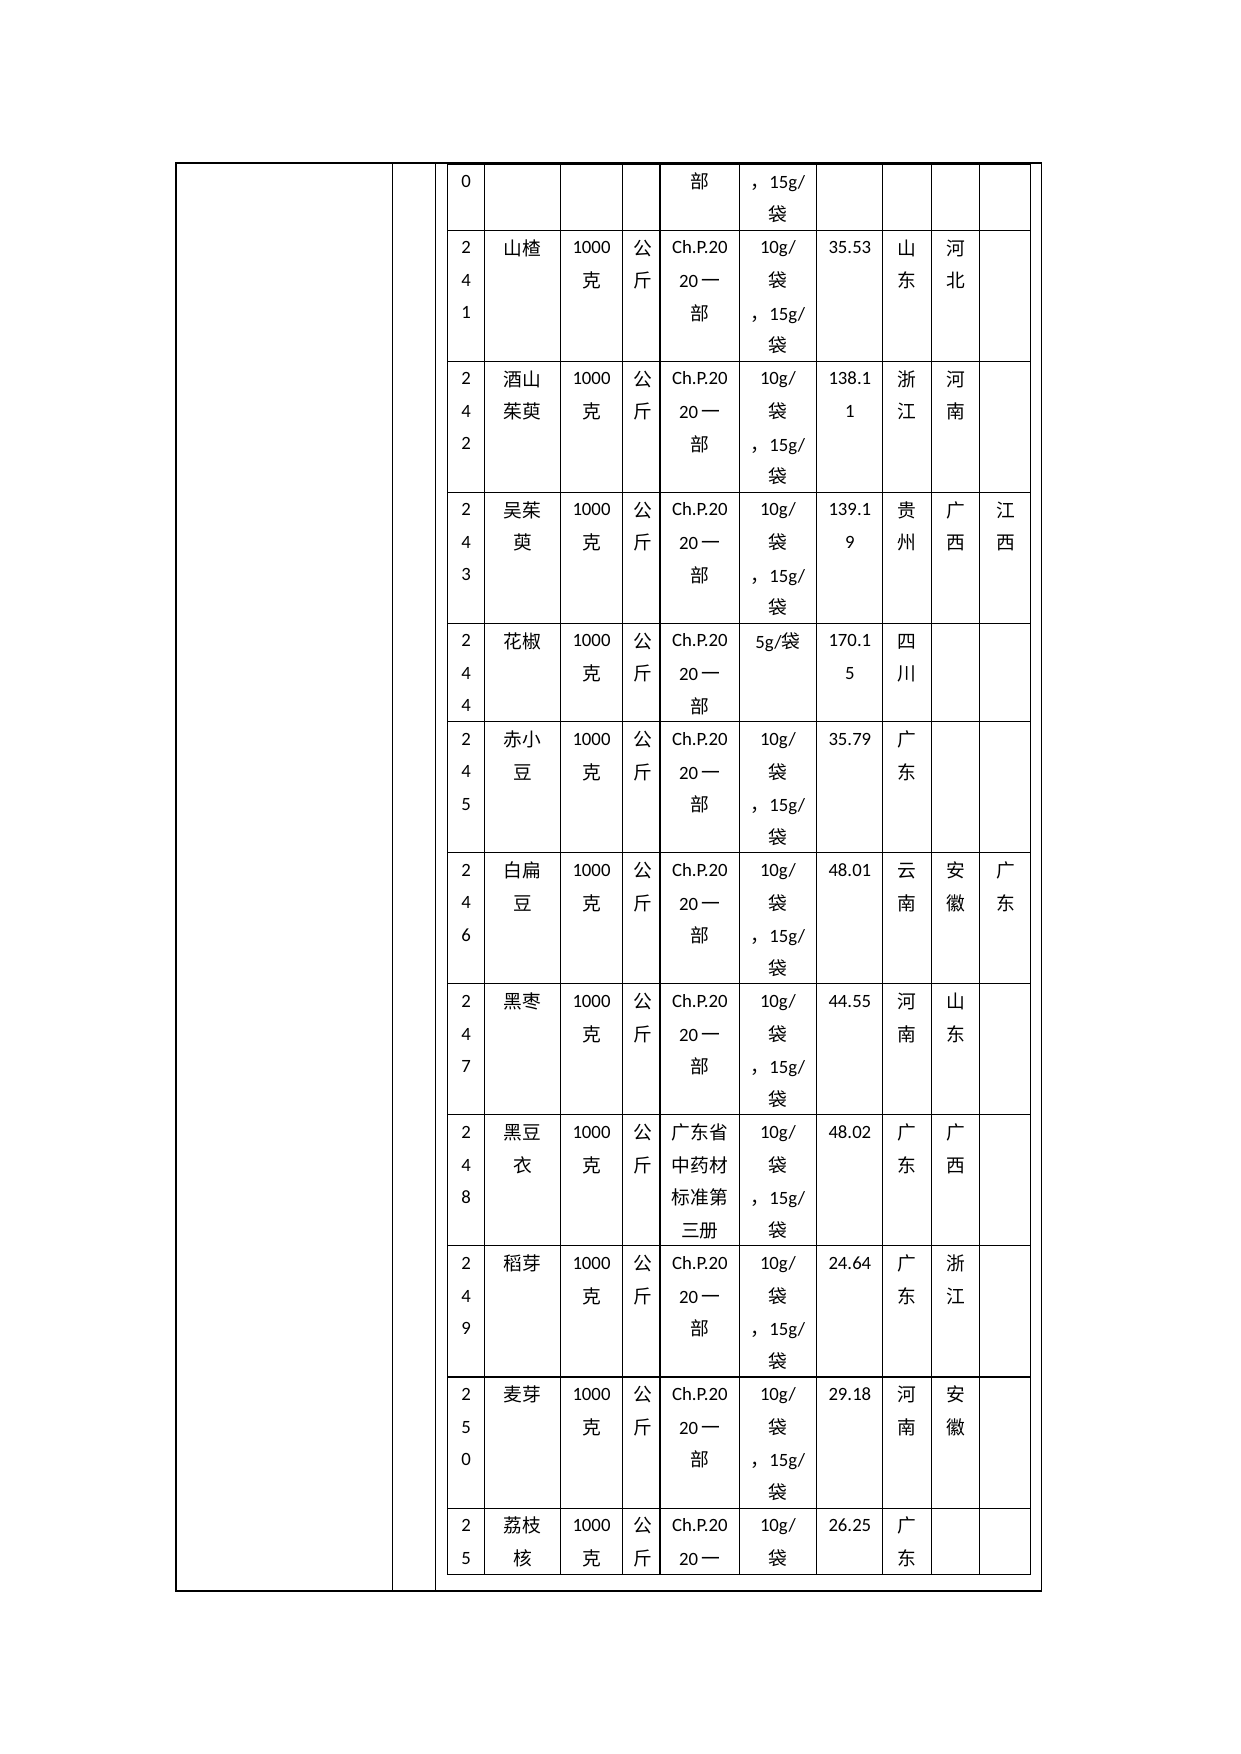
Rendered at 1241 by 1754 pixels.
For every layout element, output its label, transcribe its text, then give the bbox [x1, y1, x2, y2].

table_cell 1 [393, 164, 435, 1590]
table_cell [177, 164, 392, 1590]
table_cell （一）项目概况 广州市番禺区中心医院是番禺区内规模最大的公立三级甲等综合医院，目前开放住院病床1455张。 根据国卫办医发〔2017〕26号关于《关于加强药事管理转变药学服务模式的通知》精神，“药学部门要发挥管理职能，会同其他职能部门和临床科室，切实加强药品遴选、采购、处方审核、处方调剂、临床应用和评价等各个环节的全过程管理”，“医院要积极开展接受患者委托，按医师处方制作丸、散、膏等剂型的服务，挖掘整理传统中药加工方法，探索中药饮片代加工、配送等服务，方便人民群众”，发展“互联网+”的药品供应拓展服务，积极与符合条件的第三方机构共同发展药品配送，煎煮中心，发展“院开店取”、“院开店煎”、“院开店送”等便民服务。 我院积极响应国家医改精神，为保证药品质量和价格稳定、提高采购效率、降低成本和风险、提升服务及管理质量，在保持医院中药饮片品种规格自主选择权不变前提下，选择实力雄厚、经营能力较强且符合资质的企业，为医院提供中药饮片的整体配送及为患者快递到家的服务，有效解决最后一公里的问题。 （二）项目要求 1.招标内容：普通中药饮片代煎代配及制膏制散服务。投标人按招标人要求为招标人提供普通中药饮片代煎代配及制膏制散服务，包括协助采购人完成院外中药饮片或代煎成品快递到家服务等，通过信息化建设提高药房整体管理能力。 2. 服务时间和预算： 2.1本项目服务期2年，采购预算人民币1422万元（其中本部1320万，东院102万），合作期限以时间或预算先到为止。 ★2.2设置1年考核期，根据中标供应商《年度服务质量考评表》考评情况进行年度考评，年度考评分数在85分（含85分）以上为合格，85分以下（不含85分）为不合格，若考评不合格，合同终止。 《年度服务质量考评表》 ★2.3服务期内如遇国家法律法规或上级政策变动而终止本项目，投标人须无条件服从。 3.服务地点：包括广州市番禺区桥南街福愉东路8号中心医院本部、广州市番禺区石楼人民路149号第七人民医院。采购人集团下属独立法人机构按照本次招标结果进行采购，并分别签订采购协议。 4.投标人提供的中药饮片应符合现行版《中华人民共和国药典》2020版或《广东省中药材标准》、《广东省中药饮片炮制规范》等法定标准，且达到采购人相关质量等级要求。（以最新文件规定为准） 5.投标人在项目运营中需严格按照《药品管理法》等相关法律法规及行业的各项规定，依法生产、经营。 ★6.本项目在服务期内，招标人根据实际需求情况，选择中标供应商提供服务，采购人在任何情况下无法预计也无法向各中标供应商承诺每项中药饮片的采购数量，请投标人根据自身经验自行承担采购风险。投标人必须无条件接受采购人下达订单数量，不得以数量或金额、价格未达预期为由拒绝提供供货服务，否则采购人有权单方面解除合同，造成采购人的损失，投标人应承担相应的赔偿责任。 7.本项目凭书面方式不能完全准确描述采购需求，需要对样品进行主观判断以确认是否满足采购需求，要求投标人提供附件一：《10个中药饮片质量评分品种》采购人清单内中药饮片作为中标后验收对照样品，并供评标委员会进行质量评审。投标人供货质量应与样品一致，如跟投标样品不一致即退货，退货达到三次者即取消其中标资格，一切后果由投标人承担。 ★8.中标供应商在签订协议后，提供采购人全目录中药饮片标准供货样板，作为采购人后续验收的对照标准。 附件一：10个中药饮片质量评分品种 注：1. 投标人需在开标时间当天，投标截止时间前，向采购代理机构提交以上实物样品。 2. 投标人递交的各样品需按上述规格先进行独立封装并分别注明投标人名称、样品名称，再将所有样品统一密封并注明投标人名称。现场递交至广州市先烈中路100号科学院大院9号楼东座2楼（中国广州分析测试中心对面）（具体按工作人员指引）。 （三）服务要求： 1.投标人具有保证中药饮片质量的各项管理制度，合同签订后5个工作日内需将管理制度报招标人审核。并严格按招标人审核通过后的中药饮片采购、使用、验收、储存等等相关管理制度进行日常流程管理。投标人应具有原子吸收光谱仪、液湘色谱仪、三重四级杆气质联用仪等中药饮片质量检测设备，随货同行该批次饮片的质检报告。招标人有权随时对投标人抽查检验，并派出专人随时监督。 2.投标人须保证所供应的中药饮片符合国家及行业颁发的相关质量标准，保证供货产品的实际品牌、规格、质量与投标文件内所投产品描述一致；供货产品确保最新生产批号，绝不提供过期或即将过期的产品，所供应的中药饮片入库后剩余有效期不低于1.5年。投标人提供本单位中药饮片质量标准。 3.投标人根据招标人每天的处方量，配备满足招标人的现有业务及发展需求的煎药机、包装机等设备及中药师或药剂师资格的调剂人员和设备维护人员，保障代煎药品质量。 4.投标人须提供与招标人使用规模相适应的饮片剂型相关的信息化管理系统，并能与招标人信息管理系统无缝对接，相关对接费用由投标人承担。在服务期内，投标人提供专人对信息管理系统进行管理维护。招标人将需要代送、代煎或代制作的中药饮片处方、患者电话、收货地址等详细信息按照约定的方式实时传送给投标人，投标人需指定有资格的中药师或药剂师审方确认后将相应回执传回招标人处。投标人应遵守保密义务，对所有患者信息及处方信息进行保密。 5.投标人须保证能够按时按质按量供应采购人《中药饮片配送服务清单》目录上的所有产品，并保证质量和此目录内的饮片在服务期内可持续供货，缺货率应低于1%。若中药饮片目录上的产品有断货或停供等特殊情况时，须提前5个工作日通知采购人，并出示加盖公章的书面说明，采购人有权另选供货商，投标人因此所缺份额采购人不再承诺补足。 ★6.采购人根据临床需求，向投标人下达订单。除代配、代煎、制膏、制散等服务需求外，投标人须承诺可提供临时院内普通中药饮片配送，不论供货规模多少，均应保证按时按量配送，并对所供应的中药饮片质量负责，中药饮片价格按采购人中药饮片价格清单结算。 7. 采购人的病人可选择中药饮片快递业务或中药饮片代煎快递业务。投标人承担广州市范围内快递费用，广州市范围外的配送快递费用，由病人支付。投标人需保证药物配送的及时性，因配送过程而导致药物质量发生变化或药物丢失现象，由投标人负全部责任。 8. 供货要求 8.1 中药饮片快递时效性要求：上午11点前的处方当日20:00前送达，11点后的处方次日12:00前送达（提供承诺函）。 8.2 接到采购人的采购通知后，保证及时组织备货和配送，必须在采购人要求的时间内将中药饮片配送到位，一般配送要求是72小时内送达，紧急配送要求是24小时内送达，满足采购人的使用需要。对于签订有定期定量采购合同的产品，必须按时保质保量供货。 9. 服务质量监督 9.1服务期内，接受采购人监督检查。每季度接受招标人对中药饮片制作车间、仓储区、药品存储、配送区域的抽检。如需进行检验，检验样品由双方现场包装签字，送有资质的相关部门检测，所有检测费用由投标人承担。药品出现虫蛀、霉变，小包装中药饮片出现空包、封口不严，未按中标规格装量小包装或装量不符合要求等质量问题，投标人须在1天内为招标人更换合格品，而且投标人须承担由此发生的一切费用和相应的违约责任由投标人负责。退换或由此引发的患者投诉由投标人负责。 ★9.2如超过3次（含）出现9.1所列质量情况，招标人有权终止合同。 10.服务期内，企业名称、法人等信息变更后，需在10个工作日内向招标人办理备案手续。逾期未办理备案的，招标人有权暂停或取消中标供应商供货资格。 11.中药饮片市场价格受产地环境、气候、疫情、产量变化有等因素影响较大，投标人应充分评估产品价格波动所带来的经营风险，合同期内供应价格为中标成交固定价格 12.代煎、代配送服务： ★12.1 投标人可提供代煎、代配送中药服务（提供承诺函）。 12.2 投标人在代煎、代配送中药时必须符合国家卫计委、国家中医药管理局等有关标准和质量要求。所使用的场地、设备、包装材料、环境卫生和煎药人员资质等须符合《医疗机构中药煎药室管理规范》的有关规定和《中药煎药机》、《中药汤剂包装机》等行业标准。甲方有权随时监控以确保煎药质量。 ★12.3 投标人有饮片代煎及配送服务场所，免费配送至医院中药房及各个临床病区的院内指定场所和能配送到病人家中。投标人承担广州市范围内快递费用，广州市范围外的配送快递费用，由病人支付。投标人需保证药物配送的及时性，因配送过程而导致药物质量发生变化或药物丢失现象，由投标人负全部责任。代煎、代配送中药快递时效性要求：当日11点前的处方当日20:00前送达，11点后的次日12:00前送达（提供承诺函）。 12.4 投标人需建立完善的代煎药品的质控、管理、存储制度及操作规程、代煎设备使用和维护管理制度、代煎工作人员培训、上岗考核制度、首单审核制度、代煎计算机系统管理制度等。 12.5 汤剂煎煮的用水有经过多介质水净化处理，对市政自来水原水的有机微污染物去除率达95%以上，煎煮过的药物残渣（药渣）留存24小时以上备查（含24小时）并有标识（提供检测报告）。 12.6 煎煮情况及数据可全程监控（包括对每张需煎煮的处方的①审核、②调剂、③复核、④加水、⑤煎煮时间、温度控制等各个环节记录的各项数据均可追溯）。 ★12.7 代煎、代配所用中药饮片要求跟院内采购饮片要求一致，煎药机煎药费用根据《广州地区公立医疗机构基本医疗服务项目价格目录（2021年版）》为2.75元/剂，由招标人支付，如服务费用有政策更新，以最新文件规定为准。 13. 中药饮片制膏服务： ★13.1 投标人可提供中药饮片制膏服务（提供承诺函）。 13.2 投标人制作膏方的各味中药材应符合《中国药典》2020版或《炮制规范》的等法律文件的要求。 13.3 投标人膏方制备管理场所及设备、制作流程等应符合中华中医药学会《中医养生保健技术操作规范（Ⅱ）膏方》中关于膏方制备的有关要求。 13.4 投标人免费配送合格膏方至指定地点（广州市番禺区桥南街福愉东路8号番禺区中心医院本部、广州市番禺区石楼人民路149号番禺区第七人民医院）时效性要求：药房下计划7天内（自然日）把膏方成品送到指定地点。 13.5.投标人需建立完善的中药饮片制膏的质控、管理、存储制度及操作规程、膏方设备使用和维护管理制度、制膏工作人员培训、上岗考核管理制度等。 13.6. 服务人员要求：膏方的加工生产必须配备与膏方生产相适应数量的，具有专业知识、生产经验及组织能力的管理人员和技术人员。 13.7.合格膏方的定义：嗅之无焦味、无异味，没有糖的结晶析出，即“返砂”现象；膏体外观细腻、黑润而有光泽，膏体稠厚适中，呈半固体状，并且嗅之有药物的清香；取膏方成品5ml置于玻璃检验容器内，加入90℃左右的开水200ml，持续搅拌，膏体应在5min内完全溶解，溶解后放置3min再观察，容器内不得有焦块、药渣等异物。 14.中药饮片制散服务： ★14.1 投标人可提供中药制散服务（提供承诺函）。 14.2 投标人制作散剂的各味中药材应符合《中国药典》2020版或《炮制规范》的等法律文件的要求。 14.3 投标人散剂制备管理场所及设备、制作流程等应符合有关要求。 14.4 投标人免费配送合格散剂至指定地点（广州市番禺区桥南街福愉东路8号番禺区中心医院本部、广州市番禺区石楼人民路149号番禺区第七人民医院）时效性要求：药房下计划7天内（自然日）把散剂成品送到指定地点。 14.5 投标人需建立完善的中药饮片制散的质控、管理、存储制度及操作规程、工作人员培训、上岗考核管理制度等。 14.6 服务人员要求：散剂的加工生产必须配备相适应数量的，具有专业知识、生产经验及组织能力的管理人员和技术人员。 （四） 报价要求 1.投标人仅需对中药制散、制膏等服务报价，投标人对所有中药制作服务项目整体报价，报出唯一的投标综合折扣率，报价区间为折扣率0%—100%，折扣率必须是固定唯一的，不接受区间报价（如折扣率为10%-15%）。中药制散、制膏服务费最高限价如下： ★2.本项目由采购人提供医院现有库存目录的品规和采购价，投标人无需就中药饮片报价。各投标人须提供承诺函，承诺中标后按此项规定进行供货结算（承诺函格式自定）。 3．对超出医院本次招标目录的品规，本次投标无需报价，待采购时提供广州地区三家三甲医院近三个月采购价的平均值作为采购人另行采购参考价格或经采购人市场调查后确定采购参考价格，采购人经院内调价流程确定最终采购价，投标人须予以遵守。 （五）中药饮片服务清单及采购价 1.中药饮片服务清单及采购价 （六）售后要求 1.中药饮片包装必须是原厂包装，其包装均应有良好的防湿、防潮、防雨、防腐措施。凡由于包装不良造成的损失和由此产生的费用均由投标人承担。 2.中药饮片的包装参照《中国药典》2020版和教科书规定的常用量及临床用药习惯塑料袋按规定实行单剂量包装。 3.投标人负责将材料运送到医院过程中的全部运输，包括装卸车、货物现场的搬运。 4.投标人必须提供每批供货清单，供货清单需包含药品通用名称、规格、产地、批号、生产日期、有效期、质量检验报告书、生产厂家、供货单位、到货数量、到货日期。实施批准文号管理的中药饮片还应提供批准文号，中药房按清单验收货物。 5.在合同期内如因产品质量等原因出现异常情况，投标人应确保及时请厂家代表或专家到招标人医院协助解决问题，一切费用由投标人负责。 6.对于一些需要指导的新产品，保证做好相关培训工作，培训产生的费用由中标供应商负责。 7.发生一切质量问题（除患者自身保管不妥外），由投标人承担责任。 ★8.对于有效期3个月或以下的产品，中标供应商保证无条件更换新批号且更换为有效期在半年以上的产品。 对于滞销产品（招标人收货90天后仍未销售），投标人承诺可无条件退回货款，取回滞销产品。 9.当中标供应商不能提供采购人所需品规或不能提供合格货物品种时，采购人保留向第三方采购的权利。 10.合同期内因中标供应商原因被取消服务资格的，采购人对此不作任何补偿。 ★11. 中标供应商必须配合医院完成信息系统对接，提供中药饮片快递、代煎业务系统，完成中药饮片快速验收入库对账系统的搭建，费用由中标方承担。中标供应商须提供与采购人现使用的his医惠医生工作站系统、医惠科技有限公司药房药库系统、快速验收对账系统（未来建设系统）相适应的饮片剂型相关的信息化管理系统，采购人信息管理系统提供对应接口，中标供应商根据采购人接口需求进行自适应改造并承担改造费用；服务期内，中标供应商提供专人对信息管理系统进行管理维护，费用由中标供应商承担。（提供承诺函）。 （七）违约责任 ★1. 投标人逾期供货的，每逾期一日需支付相应货款3%的违约金，逾期交货五次或以上的或给采购人造成不良社会影响的，采购人有权单方面终止合同，投标人须支付采购人合同总金额30%的违约金，造成损失的采购人有权追究其经济赔偿。 ★2. 采购人对中药饮片质量、配送服务等向患者进行满意度调查，并对投标人制定相应的满意度测评、考核、惩处机制。对中标供应商出现连续两个月考评不及格，采购人有权单方面终止合同，投标人须支付采购人合同总金额30%的违约金，造成损失的采购人有权追究其经济赔偿。考评标准详见《每月服务质量考评表》。 附件二：每月服务质量考评表 3.若发生饮片质量问题或代煎中药药液的质量问题，导致患者有不良反应的，则由投标人负全部责任。如因此造成采购人损失由投标人负责赔偿。 4.投标人以假充真或以次充好或掺杂使假的，除退货外将不予支付该种中药饮片该批次的全额货款。如金额巨大（超过人民币10万元）或造成不良社会影响或第二次发生此类事件，采购人有权单方面解除双方的合作合同，并有权要求投标人按照采购金额（含发出采购单但未交货部分）的30%支付违约金。投标人应承担的违约金，采购人可以直接从应付货款中予以扣除。 5.药品生产许可证、营业执照（正副本）、检验报告书等药品生产销售企业所必须的资格、资质文件中任一项失效或效力中止时，未立即书面通知招标人，导致招标人仍与其签订并履行合同的，事后招标人可以单方面解除该合同，投标人除无权取得基于该合同已供货之货款外，还需向招标人支付不少于10万元人民币的违约金。 6. 若中标供应商在采购周期内存在违反合同、招投标文件的行为，且经采购人核查属实，则采购人有权根据合同、招投标文件的相关规定，单方面取消其供货资格。 [436, 164, 1041, 1590]
